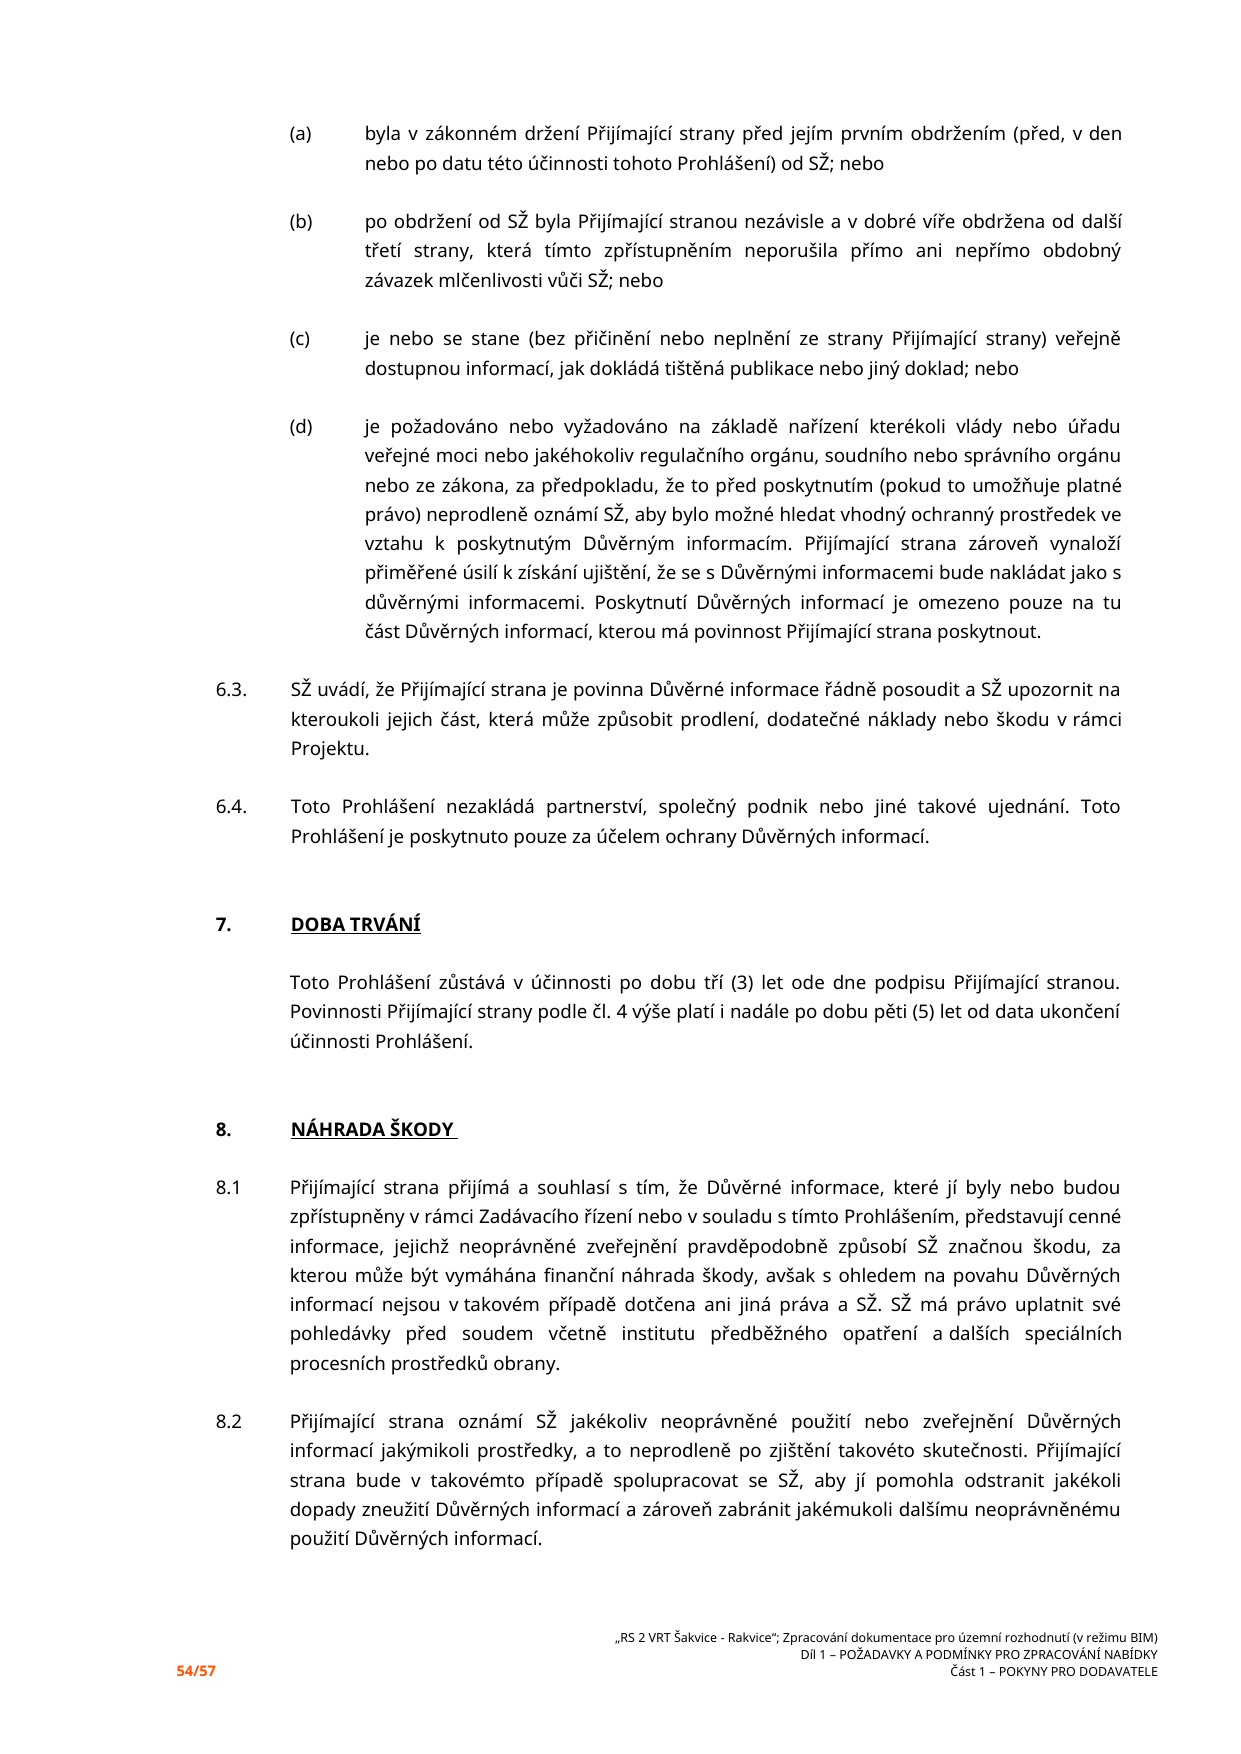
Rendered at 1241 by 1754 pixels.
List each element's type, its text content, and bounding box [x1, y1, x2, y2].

list Přijímající strana přijímá a souhlasí s tím, že Důvěrné informace, které jí byly nebo budou zpřístupněny v rámci Zadávacího řízení nebo v souladu s tímto Prohlášením, představují cenné informace, jejichž neoprávněné zveřejnění pravděpodobně způsobí SŽ značnou škodu, za kterou může být vymáhána finanční náhrada škody, avšak s ohledem na povahu Důvěrných informací nejsou v takovém případě dotčena ani jiná práva a SŽ. SŽ má právo uplatnit své pohledávky před soudem včetně institutu předběžného opatření a dalších speciálních procesních prostředků obrany. [216, 1174, 1122, 1376]
list SŽ uvádí, že Přijímající strana je povinna Důvěrné informace řádně posoudit a SŽ upozornit na kteroukoli jejich část, která může způsobit prodlení, dodatečné náklady nebo škodu v rámci Projektu. [216, 677, 1122, 761]
list po obdržení od SŽ byla Přijímající stranou nezávisle a v dobré víře obdržena od další třetí strany, která tímto zpřístupněním neporušila přímo ani nepřímo obdobný závazek mlčenlivosti vůči SŽ; nebo [289, 208, 1122, 292]
list NÁHRADA ŠKODY [216, 1116, 1122, 1141]
list je nebo se stane (bez přičinění nebo neplnění ze strany Přijímající strany) veřejně dostupnou informací, jak dokládá tištěná publikace nebo jiný doklad; nebo [289, 326, 1122, 380]
list Toto Prohlášení nezakládá partnerství, společný podnik nebo jiné takové ujednání. Toto Prohlášení je poskytnuto pouze za účelem ochrany Důvěrných informací. [216, 794, 1122, 849]
text Toto Prohlášení zůstává v účinnosti po dobu tří (3) let ode dne podpisu Přijímající stranou. Povinnosti Přijímající strany podle čl. 4 výše platí i nadále po dobu pěti (5) let od data ukončení účinnosti Prohlášení. [289, 969, 1122, 1053]
list Přijímající strana oznámí SŽ jakékoliv neoprávněné použití nebo zveřejnění Důvěrných informací jakýmikoli prostředky, a to neprodleně po zjištění takovéto skutečnosti. Přijímající strana bude v takovémto případě spolupracovat se SŽ, aby jí pomohla odstranit jakékoli dopady zneužití Důvěrných informací a zároveň zabránit jakémukoli dalšímu neoprávněnému použití Důvěrných informací. [216, 1408, 1122, 1551]
list je požadováno nebo vyžadováno na základě nařízení kterékoli vlády nebo úřadu veřejné moci nebo jakéhokoliv regulačního orgánu, soudního nebo správního orgánu nebo ze zákona, za předpokladu, že to před poskytnutím (pokud to umožňuje platné právo) neprodleně oznámí SŽ, aby bylo možné hledat vhodný ochranný prostředek ve vztahu k poskytnutým Důvěrným informacím. Přijímající strana zároveň vynaloží přiměřené úsilí k získání ujištění, že se s Důvěrnými informacemi bude nakládat jako s důvěrnými informacemi. Poskytnutí Důvěrných informací je omezeno pouze na tu část Důvěrných informací, kterou má povinnost Přijímající strana poskytnout. [289, 413, 1122, 644]
list DOBA TRVÁNÍ [216, 911, 1122, 936]
list byla v zákonném držení Přijímající strany před jejím prvním obdržením (před, v den nebo po datu této účinnosti tohoto Prohlášení) od SŽ; nebo [289, 121, 1122, 175]
